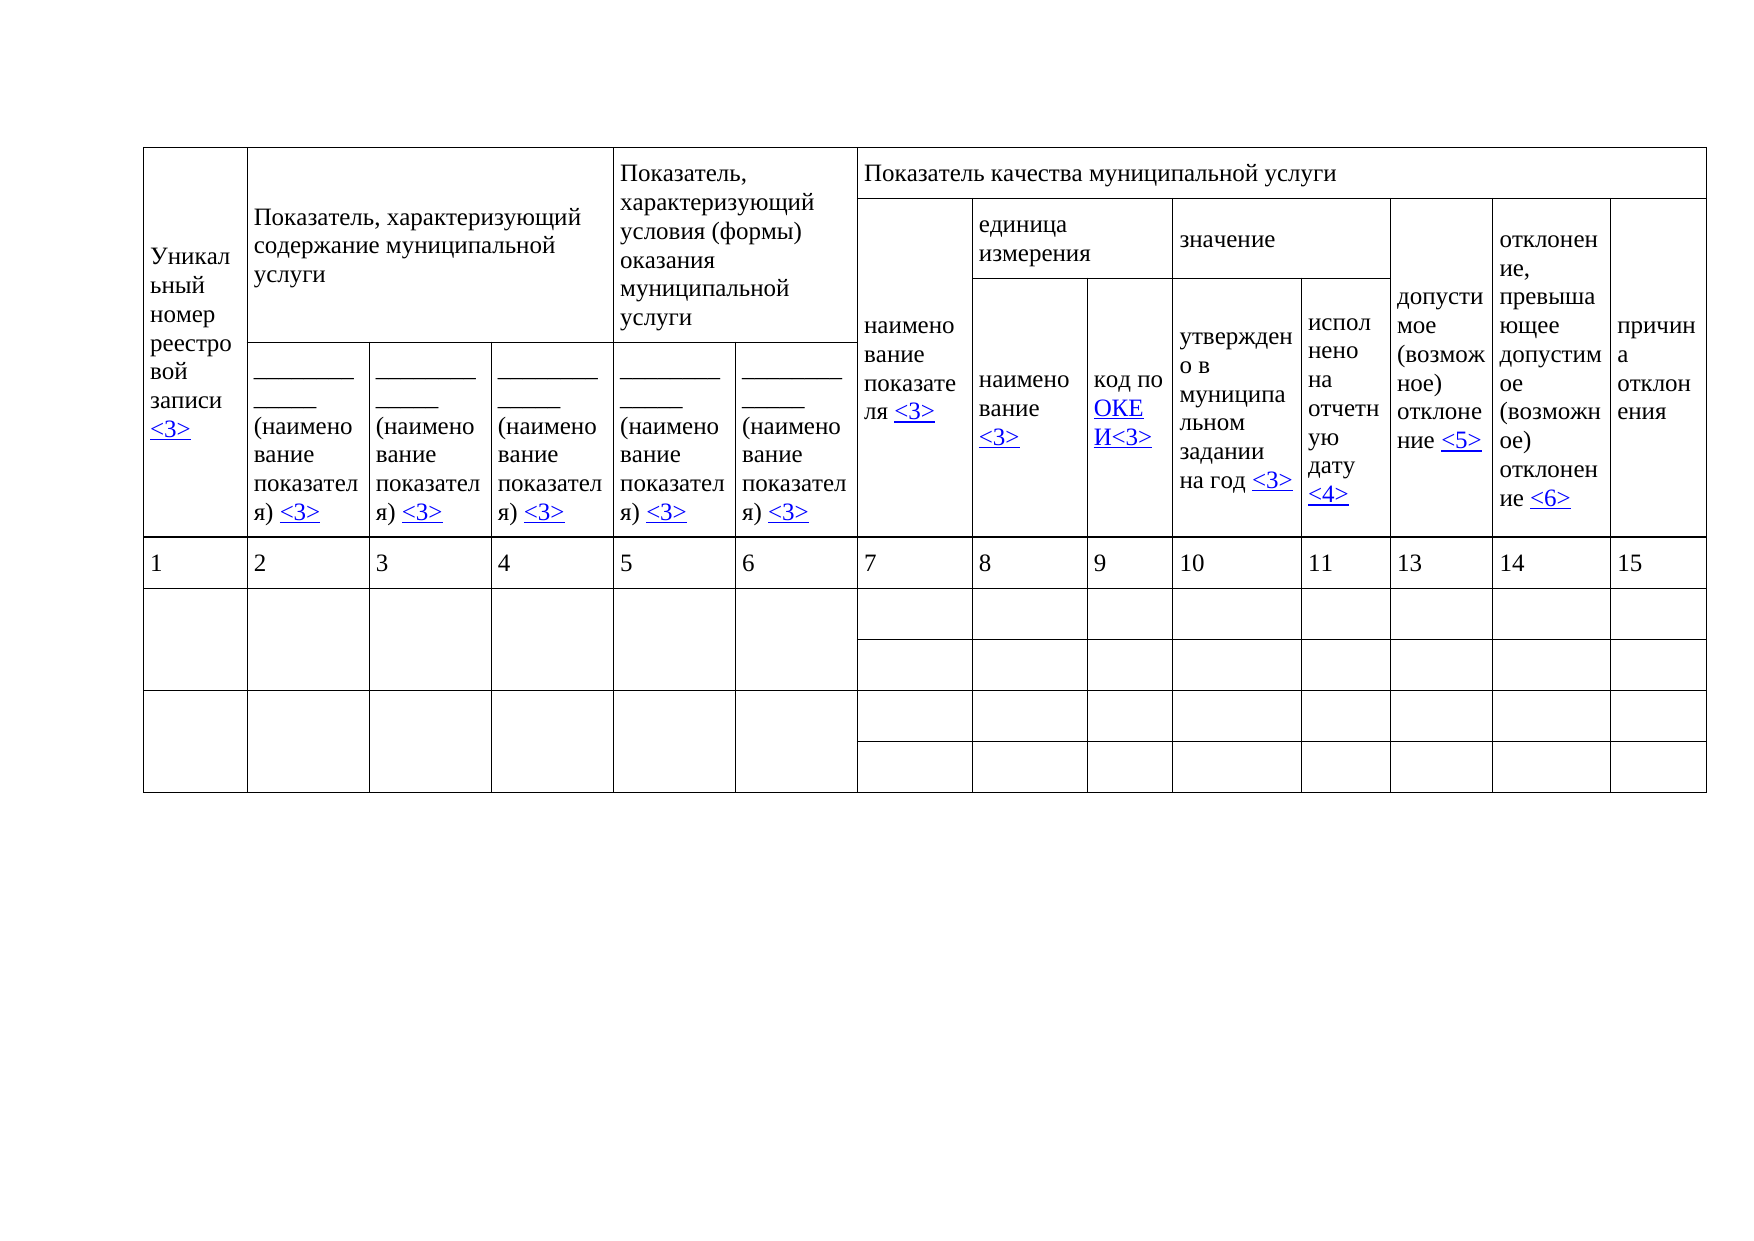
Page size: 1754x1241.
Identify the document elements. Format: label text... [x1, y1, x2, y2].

table_cell 15 [1611, 538, 1706, 587]
table_cell [144, 691, 247, 792]
table_cell [1611, 742, 1706, 792]
table_cell значение [1173, 199, 1390, 278]
table_cell [858, 640, 972, 689]
table_cell [973, 691, 1087, 741]
table_header Уникальный номер реестровой записи <3> [144, 148, 247, 536]
table_cell [144, 589, 247, 689]
table_cell 14 [1493, 538, 1610, 587]
table_cell [973, 742, 1087, 792]
table_cell [1391, 640, 1492, 689]
table_cell [370, 589, 491, 689]
table_cell 11 [1302, 538, 1390, 587]
table_cell 2 [248, 538, 369, 587]
table_cell 10 [1173, 538, 1301, 587]
table_cell _____________ (наименование показателя) <3> [370, 343, 491, 536]
table_cell причина отклонения [1611, 199, 1706, 536]
table_cell [248, 589, 369, 689]
table_cell [1088, 640, 1172, 689]
table_cell [1391, 589, 1492, 638]
table_cell отклонение, превышающее допустимое (возможное) отклонение <6> [1493, 199, 1610, 536]
table_cell _____________ (наименование показателя) <3> [614, 343, 735, 536]
table_cell [1173, 640, 1301, 689]
table_cell [1302, 742, 1390, 792]
table_cell [1173, 589, 1301, 638]
table_header Показатель качества муниципальной услуги [858, 148, 1706, 198]
table_cell 6 [736, 538, 857, 587]
table_cell исполнено на отчетную дату <4> [1302, 279, 1390, 536]
table_cell допустимое (возможное) отклонение <5> [1391, 199, 1492, 536]
table_cell 8 [973, 538, 1087, 587]
table_cell [1611, 589, 1706, 638]
table_cell [492, 691, 613, 792]
table_cell [858, 742, 972, 792]
table_cell [973, 640, 1087, 689]
table_cell [370, 691, 491, 792]
table_cell 3 [370, 538, 491, 587]
table_cell [614, 691, 735, 792]
table_header Показатель, характеризующий содержание муниципальной услуги [248, 148, 613, 342]
table_cell [736, 691, 857, 792]
table_cell наименование <3> [973, 279, 1087, 536]
table_cell _____________ (наименование показателя) <3> [736, 343, 857, 536]
table_cell [973, 589, 1087, 638]
table_cell [1493, 589, 1610, 638]
table_cell 1 [144, 538, 247, 587]
table_cell 13 [1391, 538, 1492, 587]
table_cell [858, 691, 972, 741]
table_cell [1088, 691, 1172, 741]
table_cell [736, 589, 857, 689]
table_cell [614, 589, 735, 689]
table_cell наименование показателя <3> [858, 199, 972, 536]
table_cell [1493, 742, 1610, 792]
table_cell 7 [858, 538, 972, 587]
table_cell [858, 589, 972, 638]
table_cell [248, 691, 369, 792]
table_header Показатель, характеризующий условия (формы) оказания муниципальной услуги [614, 148, 857, 342]
table_cell _____________ (наименование показателя) <3> [248, 343, 369, 536]
table_cell 4 [492, 538, 613, 587]
table_cell [1088, 589, 1172, 638]
table_cell [1611, 691, 1706, 741]
table_cell [1302, 640, 1390, 689]
table_cell [1088, 742, 1172, 792]
table_cell [1493, 640, 1610, 689]
table_cell [1611, 640, 1706, 689]
table_cell [1391, 742, 1492, 792]
table_cell [492, 589, 613, 689]
table_cell единица измерения [973, 199, 1172, 278]
table_cell 5 [614, 538, 735, 587]
table_cell _____________ (наименование показателя) <3> [492, 343, 613, 536]
table_cell [1302, 691, 1390, 741]
table_cell [1302, 589, 1390, 638]
table_cell 9 [1088, 538, 1172, 587]
table_cell код по ОКЕИ<3> [1088, 279, 1172, 536]
table_cell утверждено в муниципальном задании на год <3> [1173, 279, 1301, 536]
table_cell [1391, 691, 1492, 741]
table_cell [1173, 691, 1301, 741]
table_cell [1173, 742, 1301, 792]
table_cell [1493, 691, 1610, 741]
